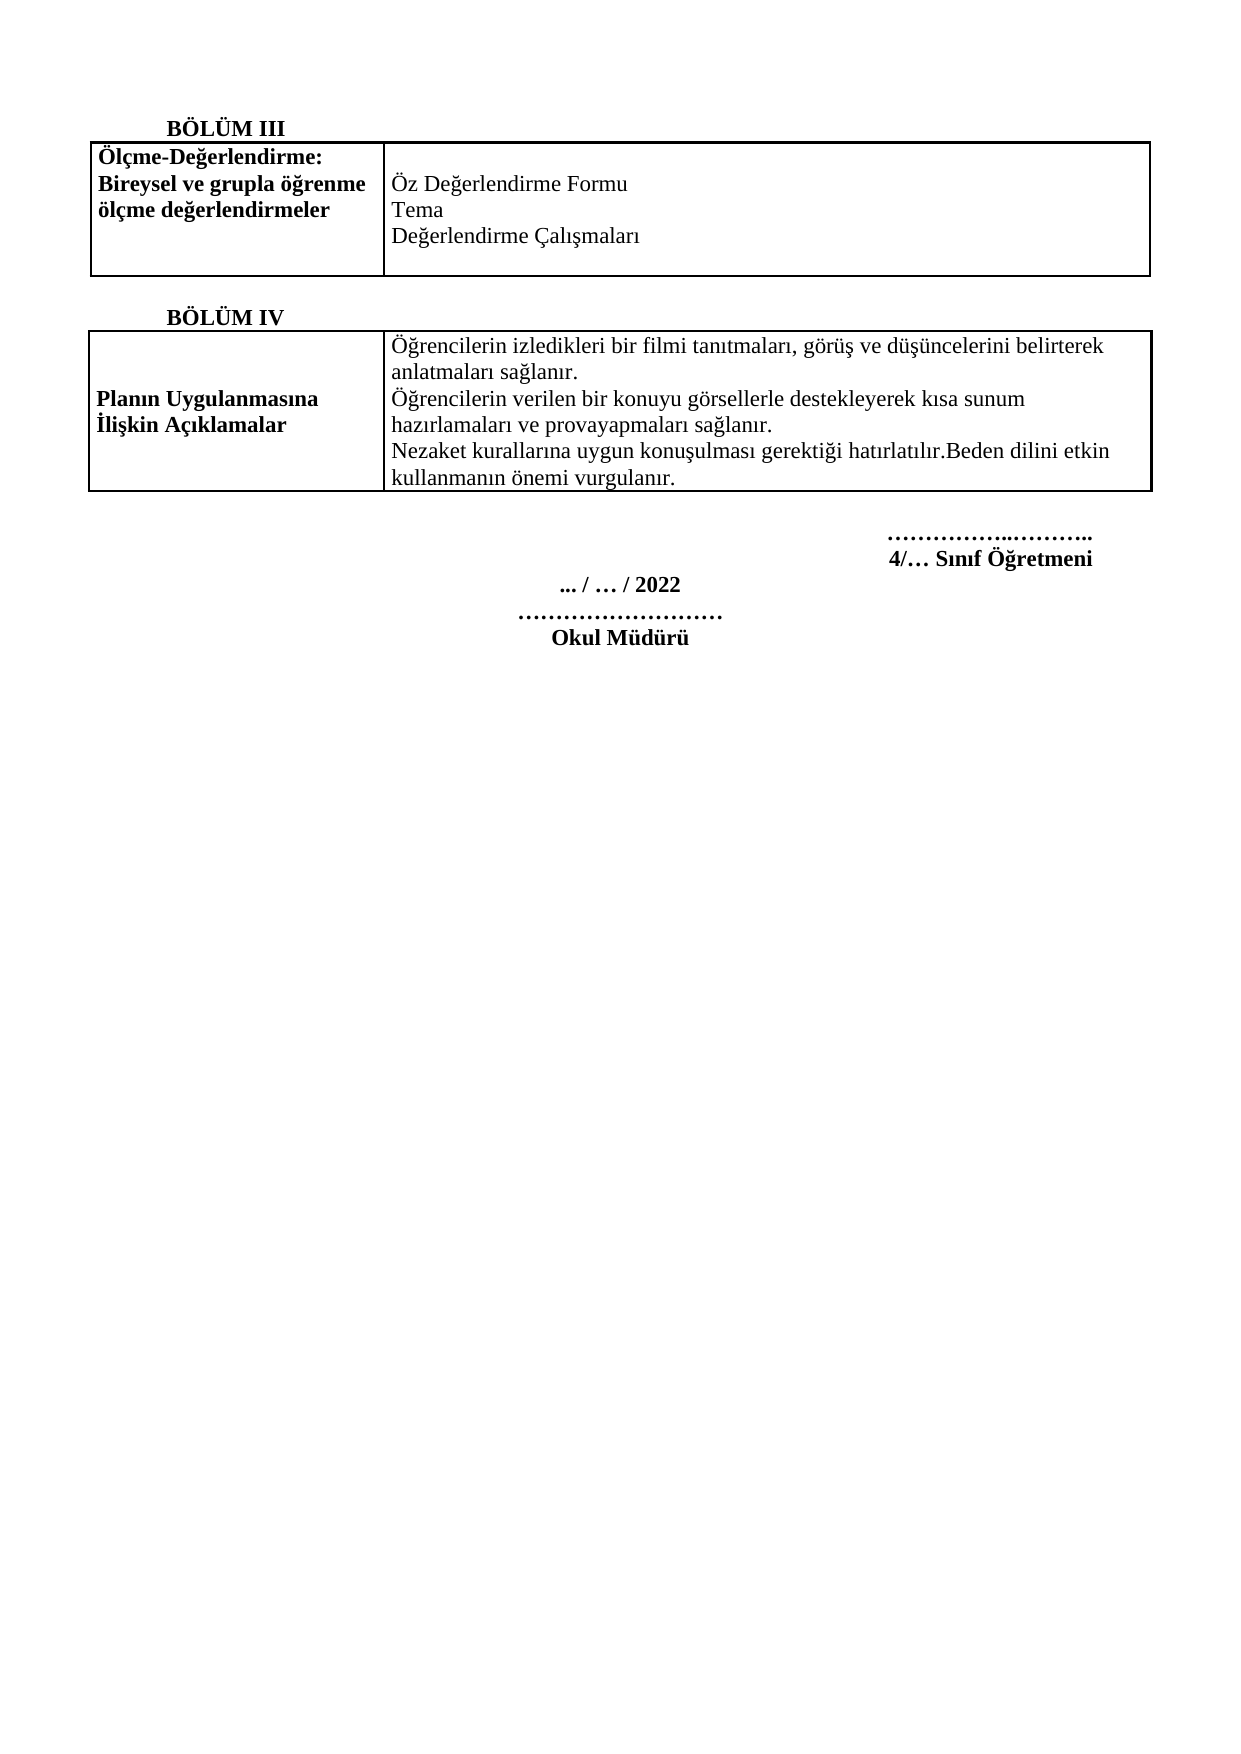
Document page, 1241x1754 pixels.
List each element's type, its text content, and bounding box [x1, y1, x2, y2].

subtitle BÖLÜM III [148, 115, 1092, 141]
table_header Ölçme-Değerlendirme: Bireysel ve grupla öğrenme ölçme değerlendirmeler [92, 144, 383, 275]
table_header Öğrencilerin izledikleri bir filmi tanıtmaları, görüş ve düşüncelerini belirterek anlatmaları sağlanır. Öğrencilerin verilen bir konuyu görsellerle destekleyerek kısa sunum hazırlamaları ve provayapmaları sağlanır. Nezaket kurallarına uygun konuşulması gerektiği hatırlatılır.Beden dilini etkin kullanmanın önemi vurgulanır. [385, 332, 1150, 490]
text Okul Müdürü [148, 624, 1092, 650]
table_header Planın Uygulanmasına İlişkin Açıklamalar [90, 332, 383, 490]
text 4/… Sınıf Öğretmeni [148, 545, 1092, 571]
table_header Öz Değerlendirme Formu Tema Değerlendirme Çalışmaları [385, 144, 1149, 275]
text ……………………… [148, 598, 1092, 624]
text ……………..……….. [148, 519, 1092, 545]
subtitle BÖLÜM IV [148, 304, 1092, 330]
text ... / … / 2022 [148, 571, 1092, 598]
